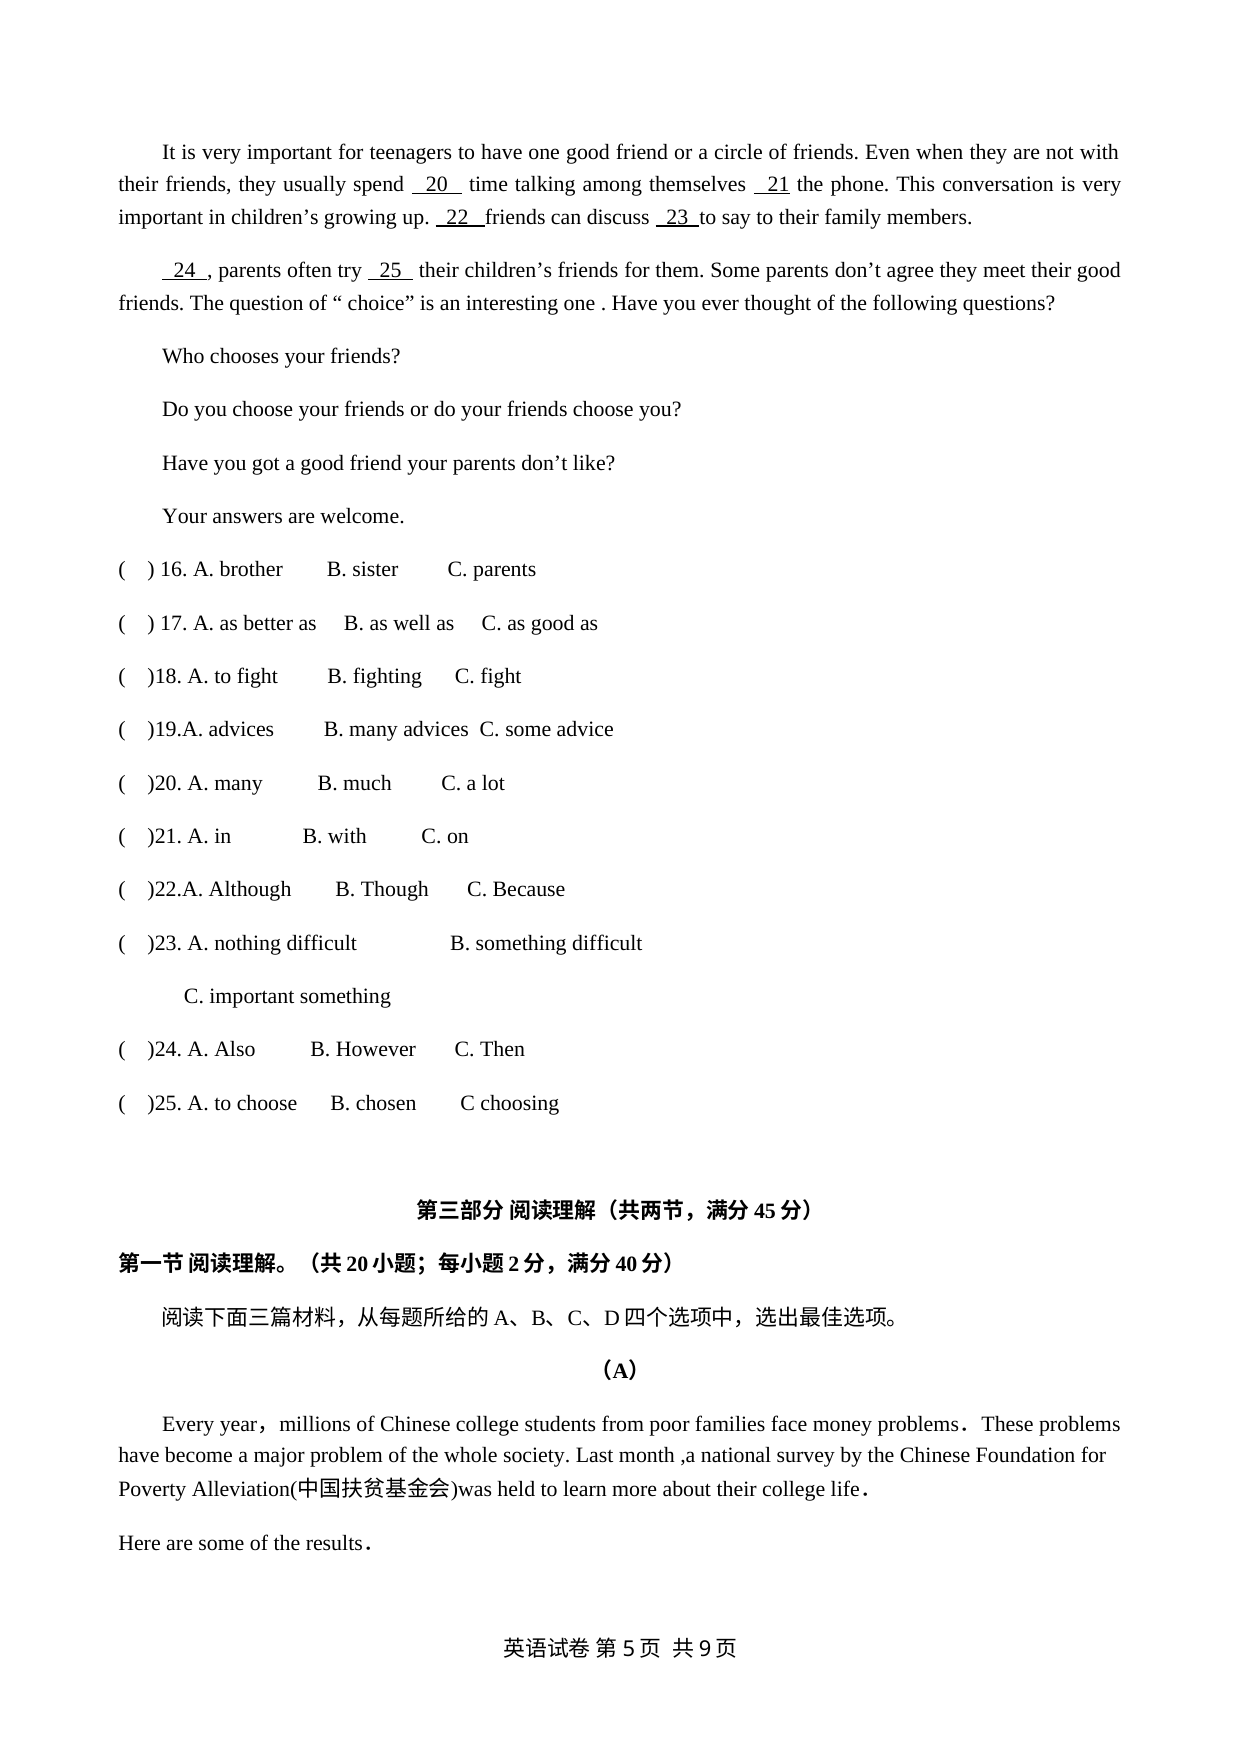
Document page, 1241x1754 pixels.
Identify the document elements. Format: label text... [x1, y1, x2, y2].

text ( )19.A. advices B. many advices C. some advice [118, 712, 1122, 745]
text ( )22.A. Although B. Though C. Because [118, 872, 1122, 905]
text ( )24. A. Also B. However C. Then [118, 1032, 1122, 1065]
text 第一节 阅读理解。（共20小题；每小题2分，满分40分） [118, 1246, 1122, 1278]
text （A） [118, 1352, 1122, 1385]
text ( )23. A. nothing difficult B. something difficult [118, 926, 1122, 958]
text ( )21. A. in B. with C. on [118, 819, 1122, 852]
text ( ) 16. A. brother B. sister C. parents [118, 552, 1122, 585]
text ( )20. A. many B. much C. a lot [118, 766, 1122, 798]
text Who chooses your friends? [118, 339, 1122, 372]
text Do you choose your friends or do your friends choose you? [118, 392, 1122, 425]
text Every year，millions of Chinese college students from poor families face money problems．These problems have become a major problem of the whole society. Last month ,a national survey by the Chinese Foundation for Poverty Alleviation(中国扶贫基金会)was held to learn more about their college life． [118, 1406, 1122, 1503]
text ( )18. A. to fight B. fighting C. fight [118, 659, 1122, 692]
text 24 , parents often try 25 their children’s friends for them. Some parents don’t agree they meet their good friends. The question of “ choice” is an interesting one . Have you ever thought of the following questions? [118, 253, 1122, 318]
text It is very important for teenagers to have one good friend or a circle of friends. Even when they are not with their friends, they usually spend 20 time talking among themselves 21 the phone. This conversation is very important in children’s growing up. 22 friends can discuss 23 to say to their family members. [118, 135, 1122, 232]
text 第三部分 阅读理解（共两节，满分45分） [118, 1192, 1122, 1225]
text Have you got a good friend your parents don’t like? [118, 446, 1122, 478]
text Here are some of the results． [118, 1524, 1122, 1557]
text C. important something [118, 979, 1122, 1012]
text ( )25. A. to choose B. chosen C choosing [118, 1086, 1122, 1118]
text 阅读下面三篇材料，从每题所给的A、B、C、D四个选项中，选出最佳选项。 [118, 1299, 1122, 1332]
text ( ) 17. A. as better as B. as well as C. as good as [118, 606, 1122, 638]
text Your answers are welcome. [118, 499, 1122, 532]
